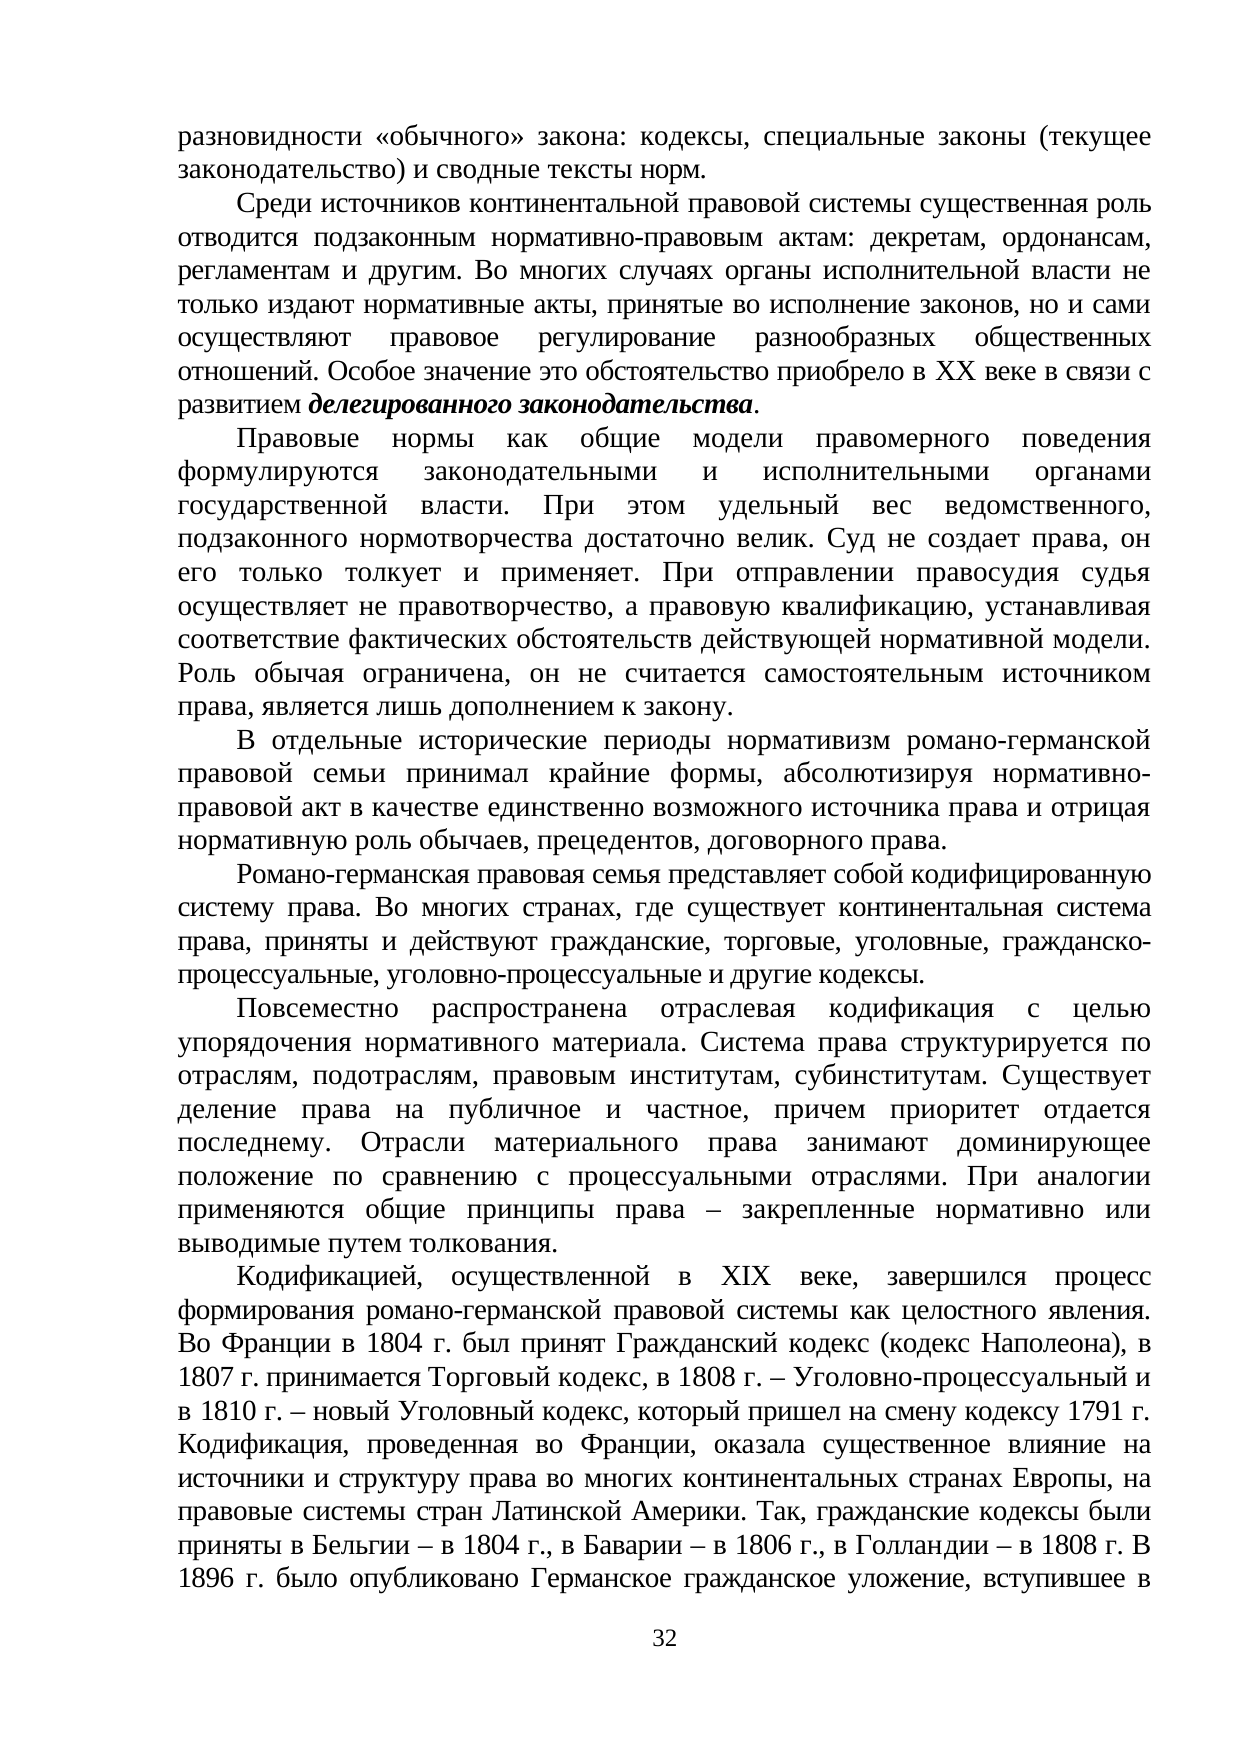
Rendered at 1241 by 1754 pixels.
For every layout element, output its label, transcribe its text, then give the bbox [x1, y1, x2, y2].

text Повсеместно распространена отраслевая кодификация с целью упорядочения нормативного материала. Система права структурируется по отраслям, подотраслям, правовым институтам, субинститутам. Существует деление права на публичное и частное, причем приоритет отдается последнему. Отрасли материального права занимают доминирующее положение по сравнению с процессуальными отраслями. При аналогии применяются общие принципы права – закрепленные нормативно или выводимые путем толкования. [177, 990, 1152, 1258]
text Среди источников континентальной правовой системы существенная роль отводится подзаконным нормативно-правовым актам: декретам, ордонансам, регламентам и другим. Во многих случаях органы исполнительной власти не только издают нормативные акты, принятые во исполнение законов, но и сами осуществляют правовое регулирование разнообразных общественных отношений. Особое значение это обстоятельство приобрело в XX веке в связи с развитием делегированного законодательства. [177, 185, 1152, 420]
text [177, 1258, 1152, 1594]
text Правовые нормы как общие модели правомерного поведения формулируются законодательными и исполнительными органами государственной власти. При этом удельный вес ведомственного, подзаконного нормотворчества достаточно велик. Суд не создает права, он его только толкует и применяет. При отправлении правосудия судья осуществляет не правотворчество, а правовую квалификацию, устанавливая соответствие фактических обстоятельств действующей нормативной модели. Роль обычая ограничена, он не считается самостоятельным источником права, является лишь дополнением к закону. [177, 420, 1152, 722]
text В отдельные исторические периоды нормативизм романо-германской правовой семьи принимал крайние формы, абсолютизируя нормативно-правовой акт в качестве единственно возможного источника права и отрицая нормативную роль обычаев, прецедентов, договорного права. [177, 722, 1152, 856]
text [177, 118, 1152, 185]
text Романо-германская правовая семья представляет собой кодифицированную систему права. Во многих странах, где существует континентальная система права, приняты и действуют гражданские, торговые, уголовные, гражданско-процессуальные, уголовно-процессуальные и другие кодексы. [177, 856, 1152, 990]
